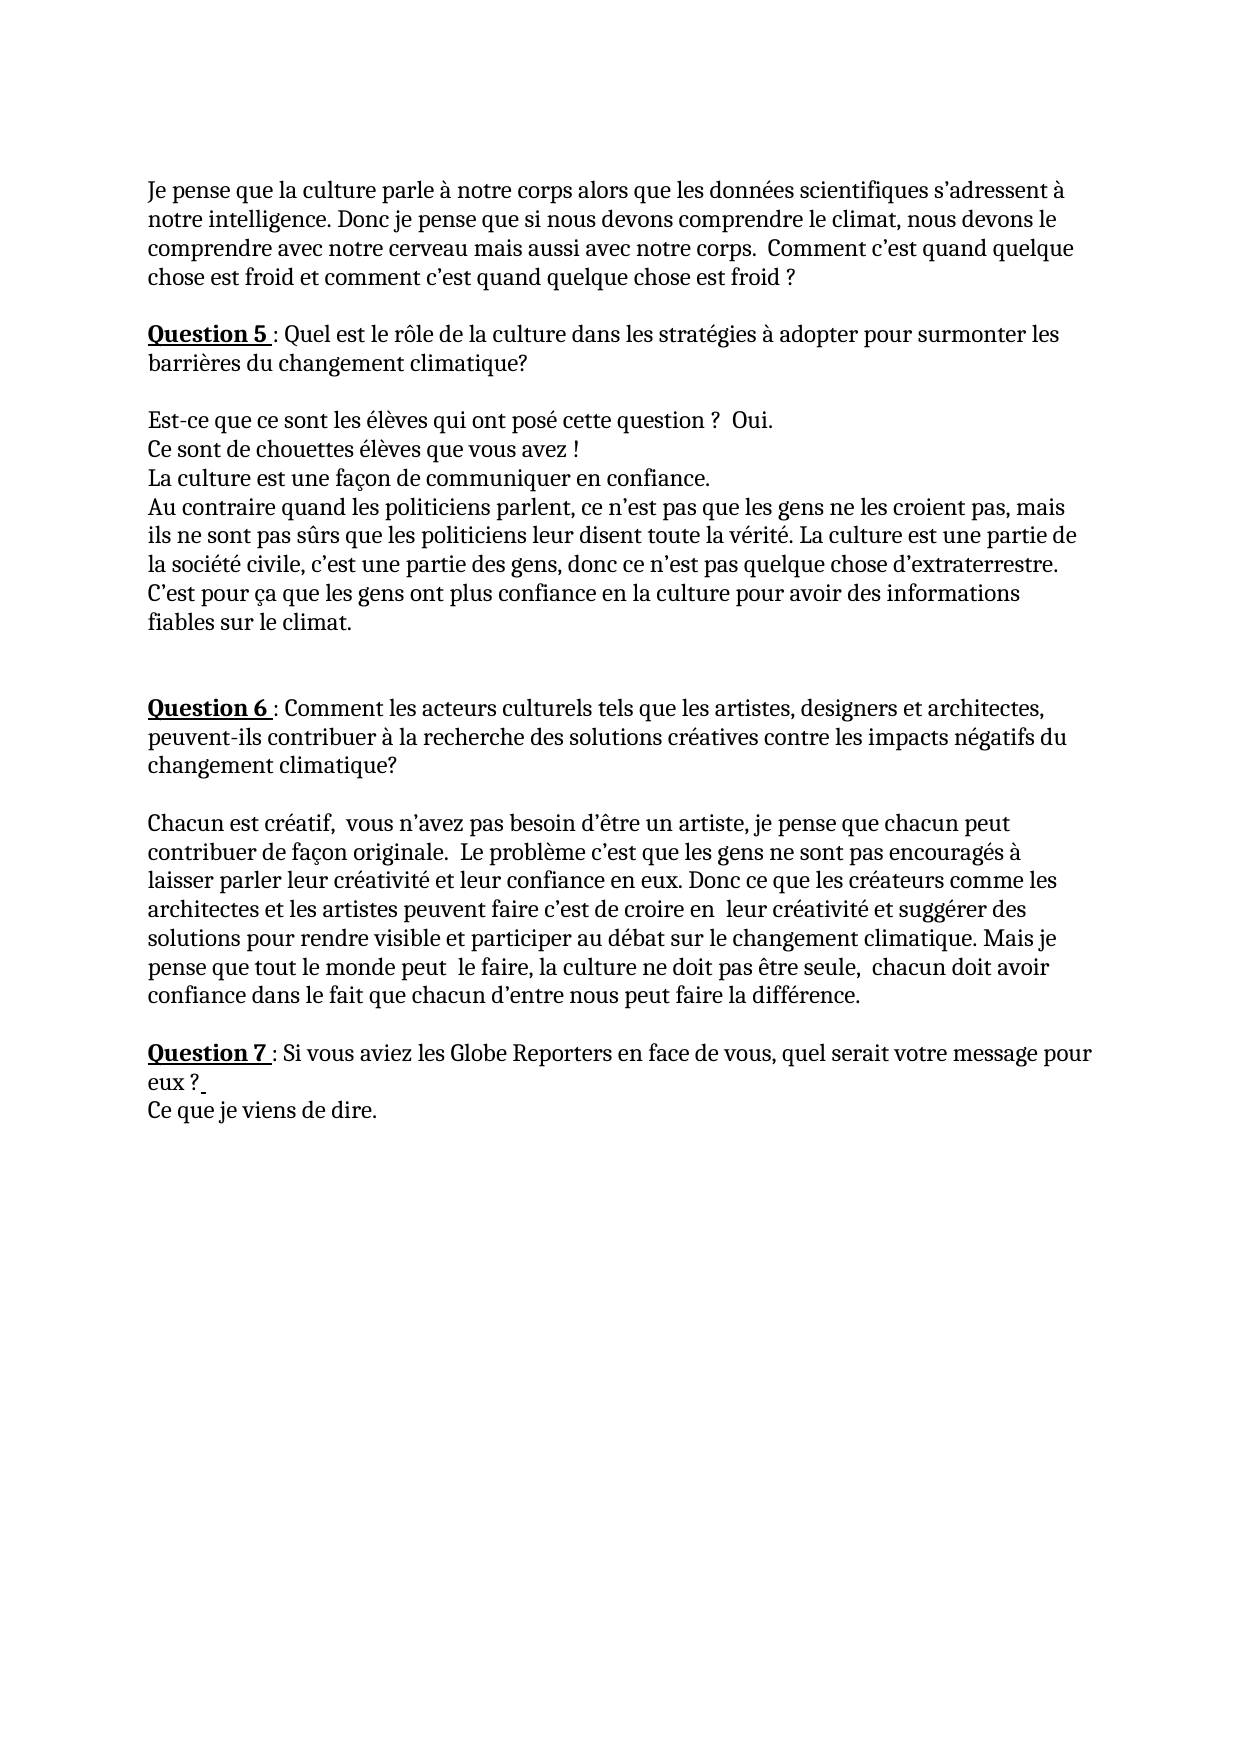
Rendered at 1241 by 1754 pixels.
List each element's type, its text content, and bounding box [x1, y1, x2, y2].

text Chacun est créatif, vous n’avez pas besoin d’être un artiste, je pense que chacun peut contribuer de façon originale. Le problème c’est que les gens ne sont pas encouragés à laisser parler leur créativité et leur confiance en eux. Donc ce que les créateurs comme les architectes et les artistes peuvent faire c’est de croire en leur créativité et suggérer des solutions pour rendre visible et participer au débat sur le changement climatique. Mais je pense que tout le monde peut le faire, la culture ne doit pas être seule, chacun doit avoir confiance dans le fait que chacun d’entre nous peut faire la différence. [148, 809, 1093, 1010]
text La culture est une façon de communiquer en confiance. [148, 464, 1093, 493]
text Ce que je viens de dire. [148, 1096, 1093, 1125]
text Est-ce que ce sont les élèves qui ont posé cette question ? Oui. [148, 406, 1093, 435]
text Question 6 : Comment les acteurs culturels tels que les artistes, designers et architectes, peuvent-ils contribuer à la recherche des solutions créatives contre les impacts négatifs du changement climatique? [148, 694, 1093, 780]
text Ce sont de chouettes élèves que vous avez ! [148, 435, 1093, 464]
text Question 5 : Quel est le rôle de la culture dans les stratégies à adopter pour surmonter les barrières du changement climatique? [148, 320, 1093, 378]
text Question 7 : Si vous aviez les Globe Reporters en face de vous, quel serait votre message pour eux ? [148, 1039, 1093, 1096]
text Au contraire quand les politiciens parlent, ce n’est pas que les gens ne les croient pas, mais ils ne sont pas sûrs que les politiciens leur disent toute la vérité. La culture est une partie de la société civile, c’est une partie des gens, donc ce n’est pas quelque chose d’extraterrestre. C’est pour ça que les gens ont plus confiance en la culture pour avoir des informations fiables sur le climat. [148, 493, 1093, 636]
text Je pense que la culture parle à notre corps alors que les données scientifiques s’adressent à notre intelligence. Donc je pense que si nous devons comprendre le climat, nous devons le comprendre avec notre cerveau mais aussi avec notre corps. Comment c’est quand quelque chose est froid et comment c’est quand quelque chose est froid ? [148, 176, 1093, 291]
